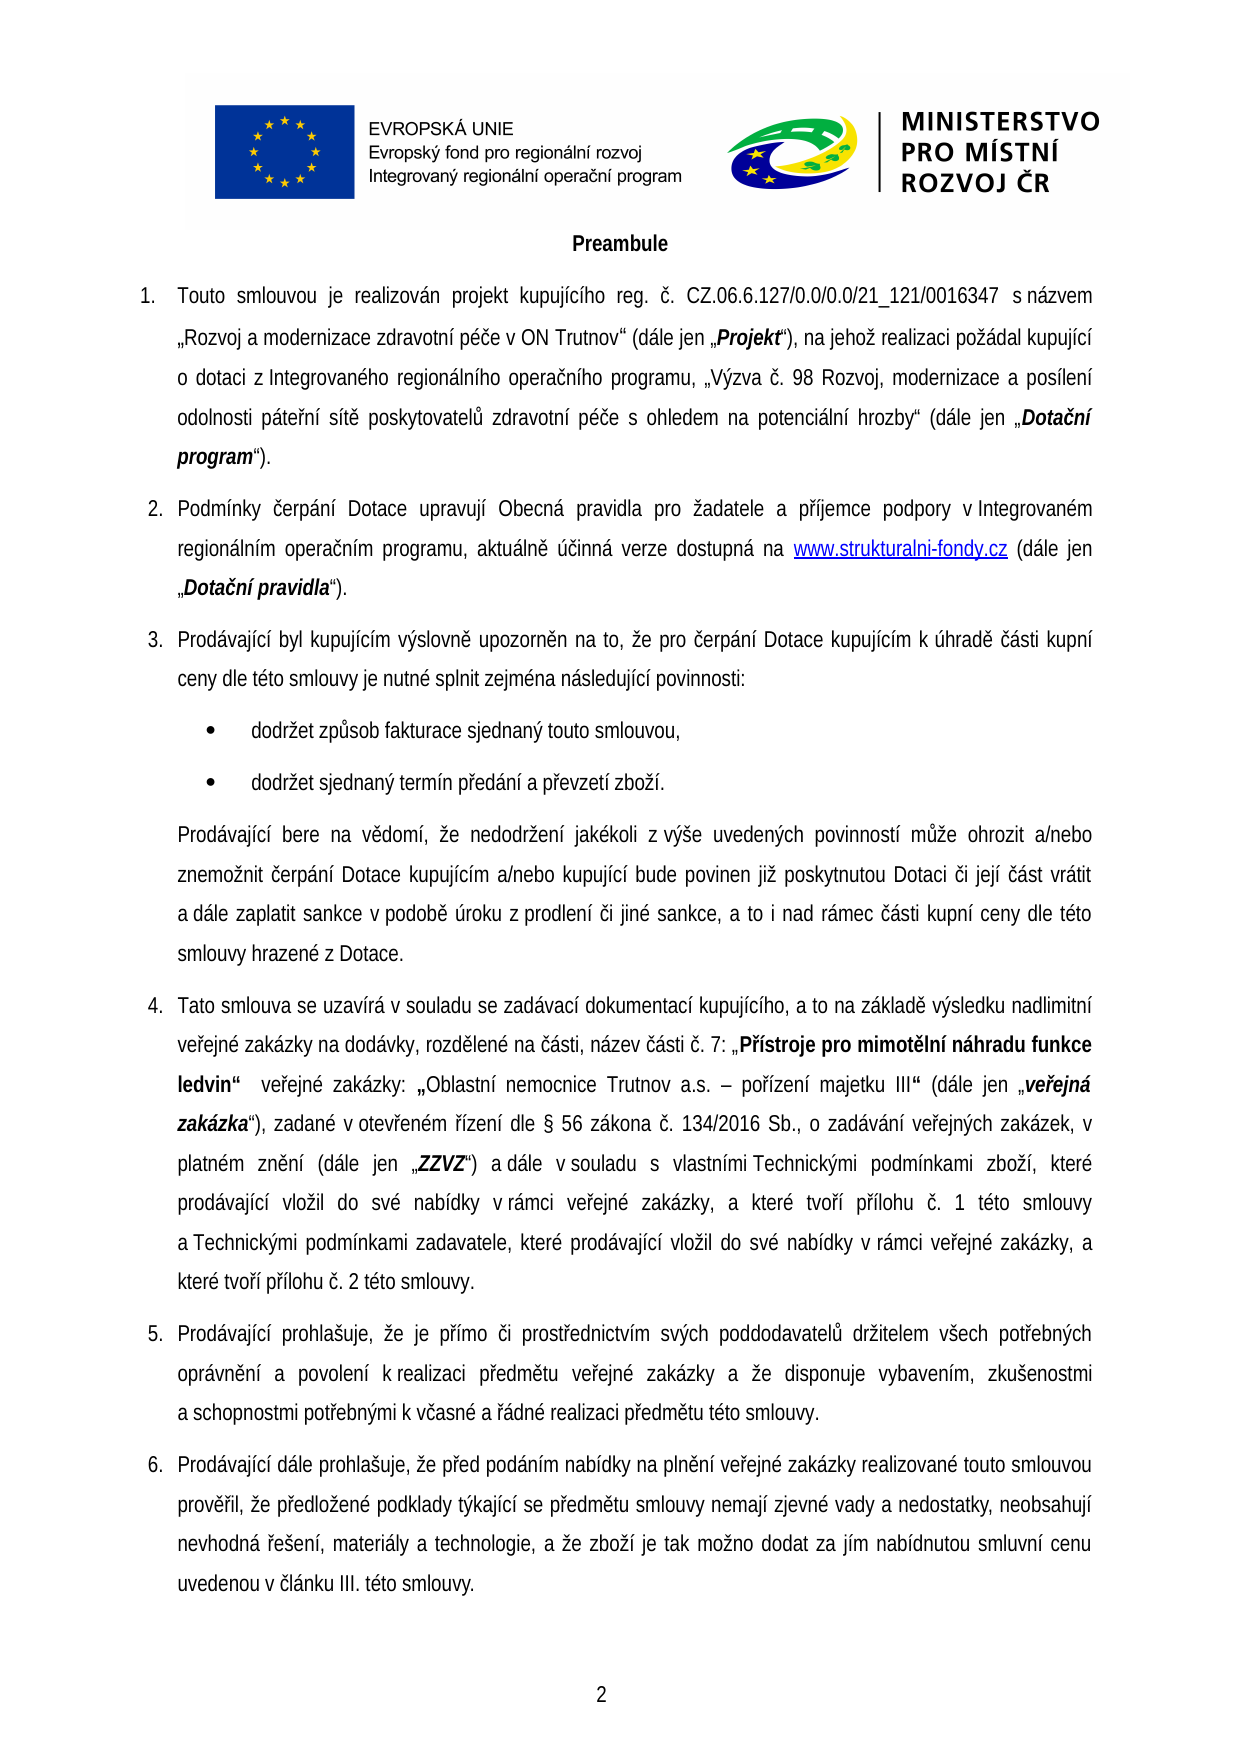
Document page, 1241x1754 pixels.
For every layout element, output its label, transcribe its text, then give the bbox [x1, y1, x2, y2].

list Tato smlouva se uzavírá v souladu se zadávací dokumentací kupujícího, a to na základě výsledku nadlimitní veřejné zakázky na dodávky, rozdělené na části, název části č. 7: „Přístroje pro mimotělní náhradu funkce ledvin“ veřejné zakázky: „Oblastní nemocnice Trutnov a.s. – pořízení majetku III“ (dále jen „veřejná zakázka“), zadané v otevřeném řízení dle § 56 zákona č. 134/2016 Sb., o zadávání veřejných zakázek, v platném znění (dále jen „ZZVZ“) a dále v souladu s vlastními Technickými podmínkami zboží, které prodávající vložil do své nabídky v rámci veřejné zakázky, a které tvoří přílohu č. 1 této smlouvy a Technickými podmínkami zadavatele, které prodávající vložil do své nabídky v rámci veřejné zakázky, a které tvoří přílohu č. 2 této smlouvy. [148, 992, 1093, 1294]
list Touto smlouvou je realizován projekt kupujícího reg. č. CZ.06.6.127/0.0/0.0/21_121/0016347 s názvem „Rozvoj a modernizace zdravotní péče v ON Trutnov“ (dále jen „Projekt“), na jehož realizaci požádal kupující o dotaci z Integrovaného regionálního operačního programu, „Výzva č. 98 Rozvoj, modernizace a posílení odolnosti páteřní sítě poskytovatelů zdravotní péče s ohledem na potenciální hrozby“ (dále jen „Dotační program“). [140, 282, 1093, 469]
list Prodávající dále prohlašuje, že před podáním nabídky na plnění veřejné zakázky realizované touto smlouvou prověřil, že předložené podklady týkající se předmětu smlouvy nemají zjevné vady a nedostatky, neobsahují nevhodná řešení, materiály a technologie, a že zboží je tak možno dodat za jím nabídnutou smluvní cenu uvedenou v článku III. této smlouvy. [148, 1451, 1093, 1596]
list dodržet sjednaný termín předání a převzetí zboží. [207, 769, 1093, 796]
list Podmínky čerpání Dotace upravují Obecná pravidla pro žadatele a příjemce podpory v Integrovaném regionálním operačním programu, aktuálně účinná verze dostupná na www.strukturalni-fondy.cz (dále jen „Dotační pravidla“). [148, 495, 1093, 600]
picture [184, 73, 1130, 230]
list Prodávající prohlašuje, že je přímo či prostřednictvím svých poddodavatelů držitelem všech potřebných oprávnění a povolení k realizaci předmětu veřejné zakázky a že disponuje vybavením, zkušenostmi a schopnostmi potřebnými k včasné a řádné realizaci předmětu této smlouvy. [148, 1320, 1093, 1425]
list Prodávající bere na vědomí, že nedodržení jakékoli z výše uvedených povinností může ohrozit a/nebo znemožnit čerpání Dotace kupujícím a/nebo kupující bude povinen již poskytnutou Dotaci či její část vrátit a dále zaplatit sankce v podobě úroku z prodlení či jiné sankce, a to i nad rámec části kupní ceny dle této smlouvy hrazené z Dotace. [177, 821, 1093, 966]
list Prodávající byl kupujícím výslovně upozorněn na to, že pro čerpání Dotace kupujícím k úhradě části kupní ceny dle této smlouvy je nutné splnit zejména následující povinnosti: [148, 626, 1093, 692]
list dodržet způsob fakturace sjednaný touto smlouvou, [207, 717, 1093, 744]
text Preambule [148, 230, 1093, 256]
